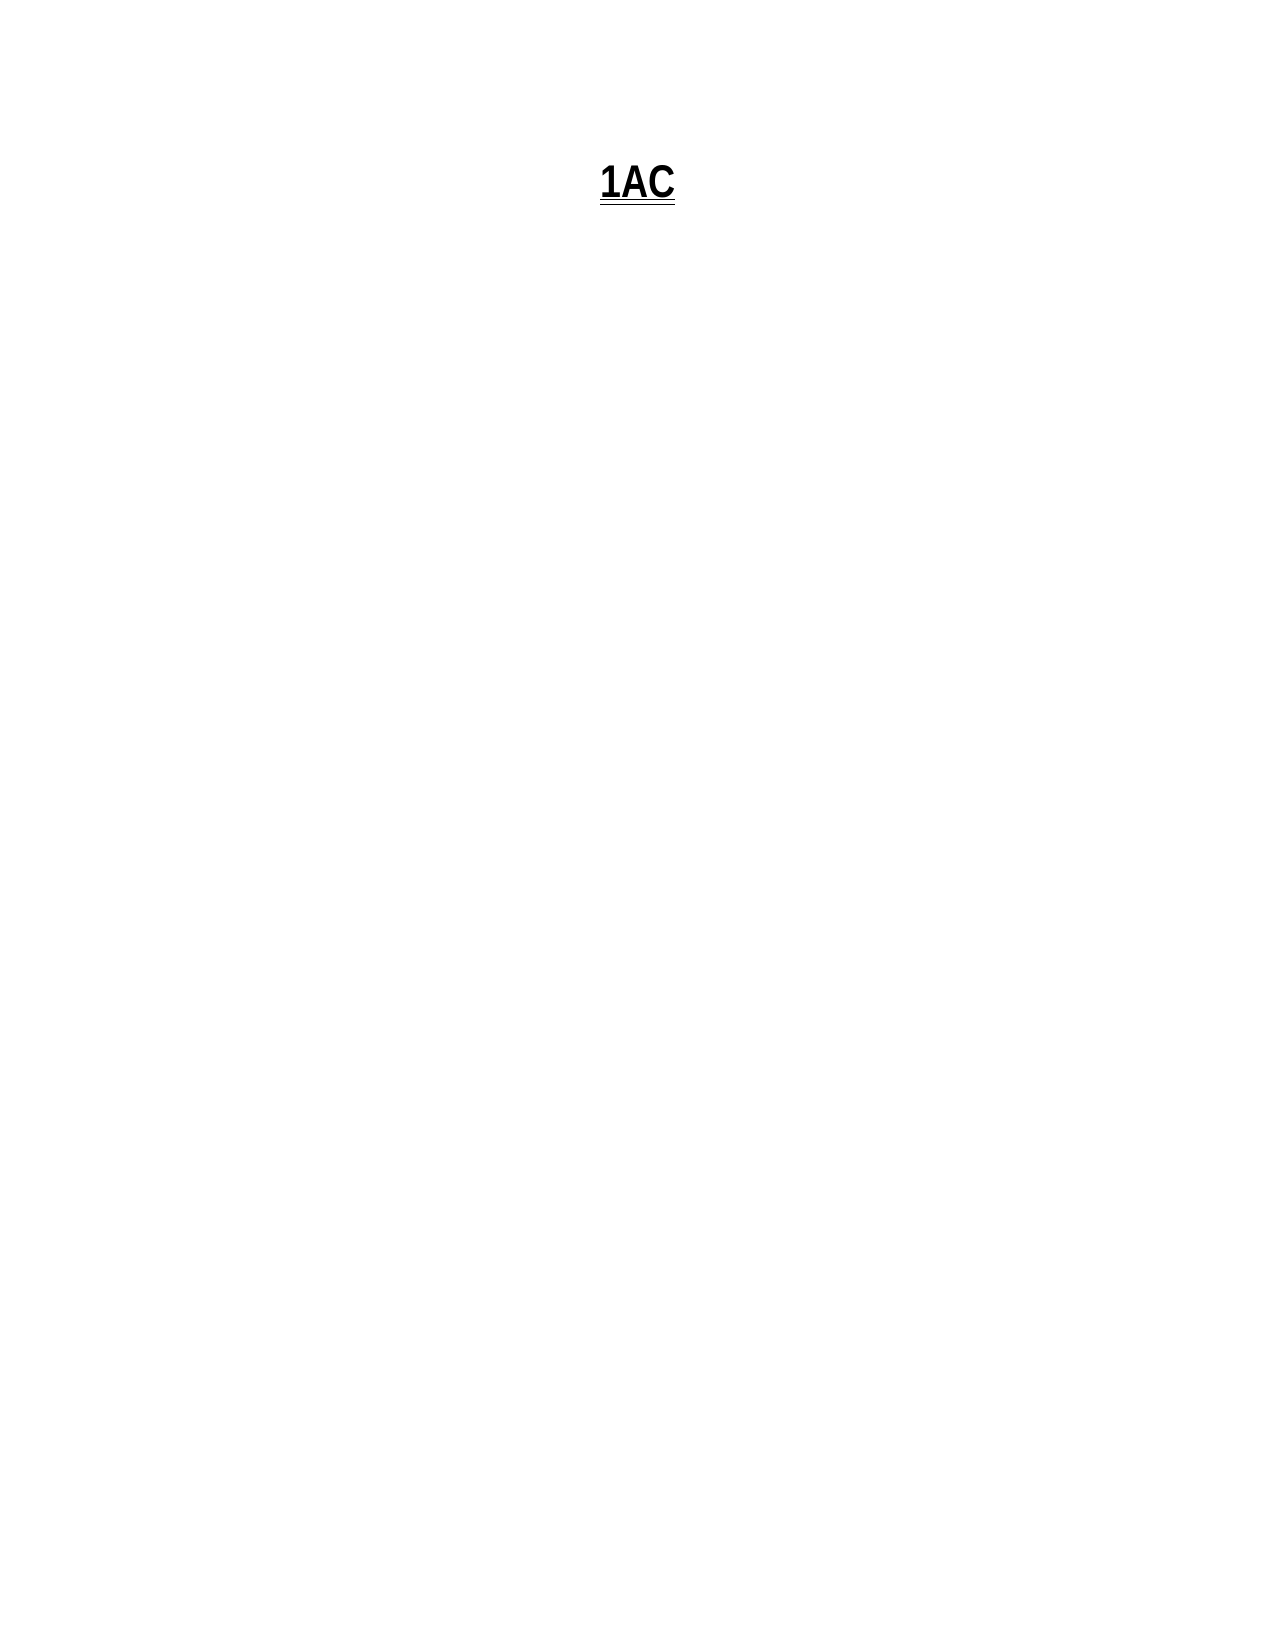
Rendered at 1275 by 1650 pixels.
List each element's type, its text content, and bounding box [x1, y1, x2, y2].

subtitle 1AC [150, 154, 1125, 207]
